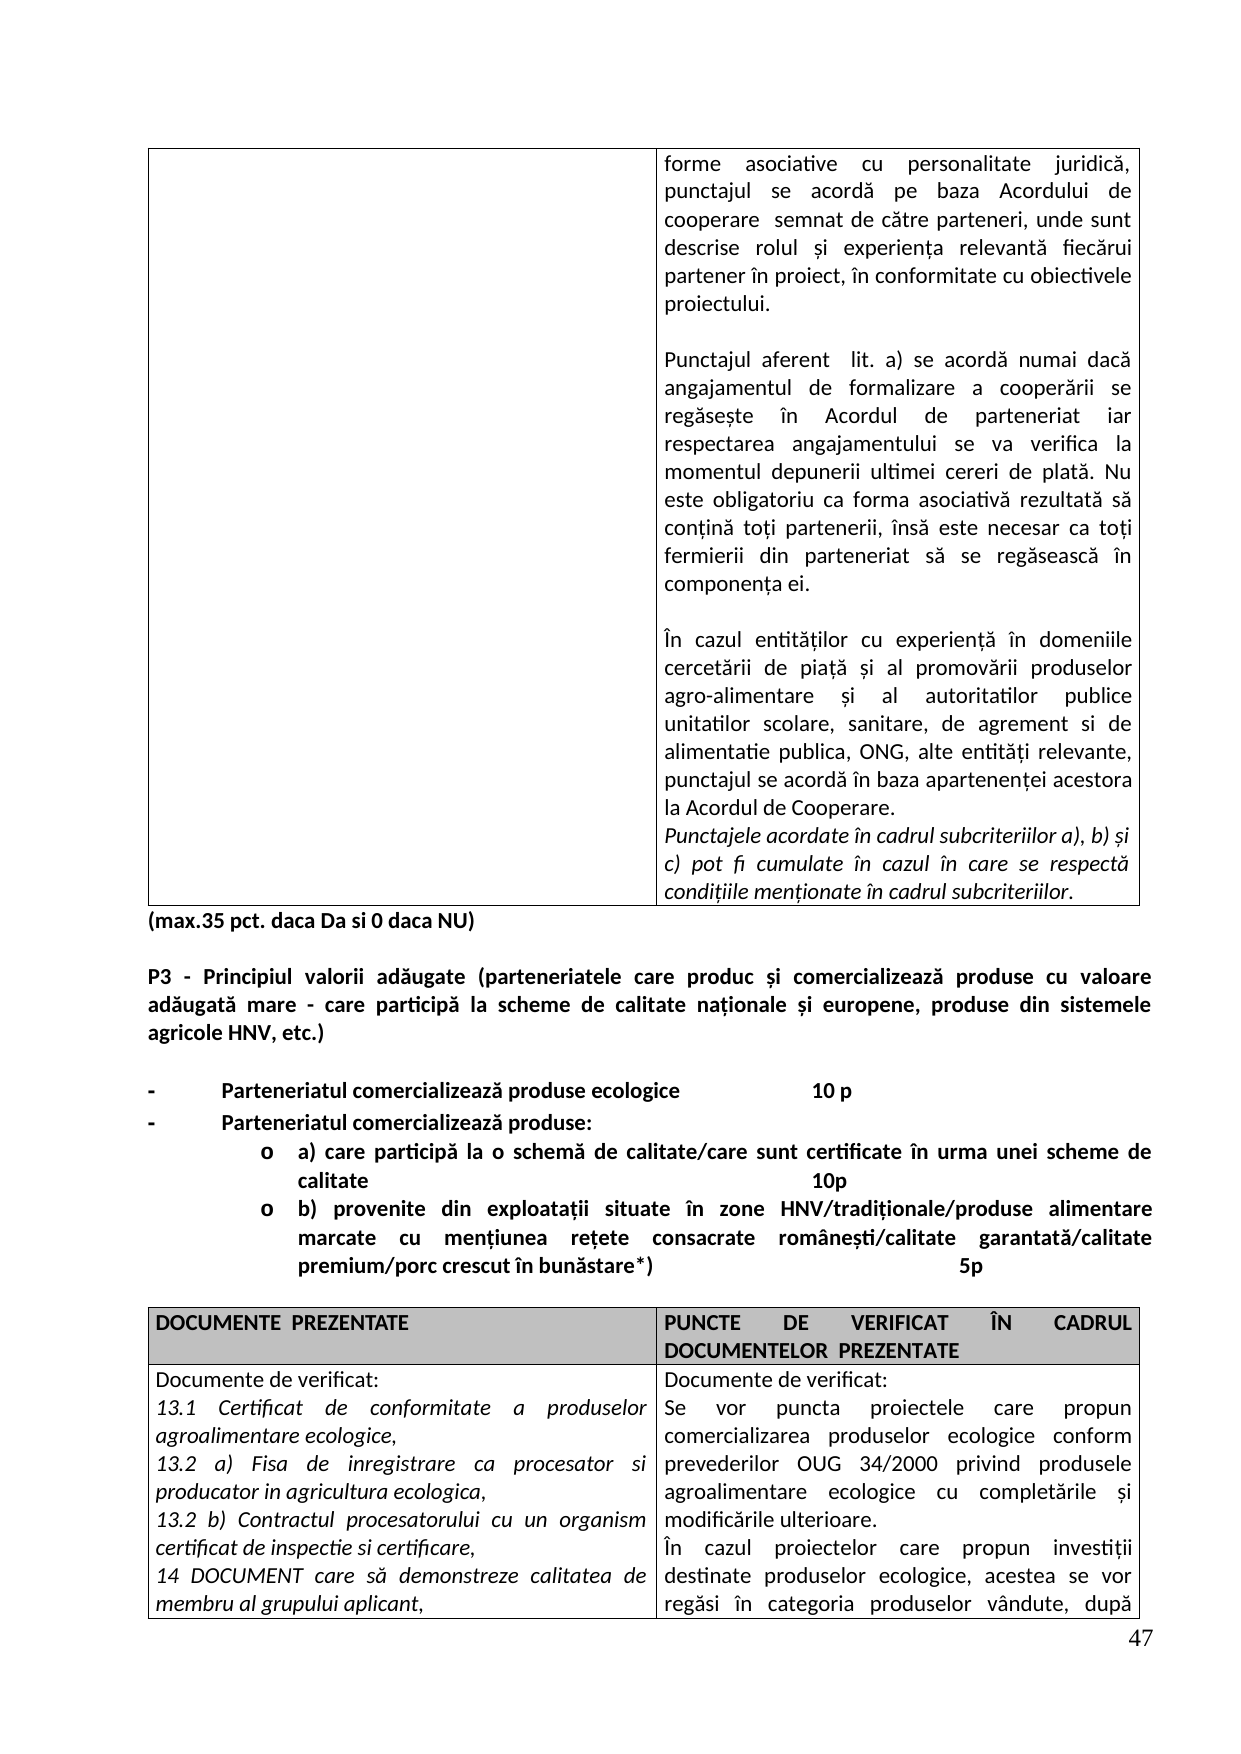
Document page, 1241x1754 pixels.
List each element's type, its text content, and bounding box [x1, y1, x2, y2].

text (max.35 pct. daca Da si 0 daca NU) [148, 906, 1153, 934]
list a) care participă la o schemă de calitate/care sunt certificate în urma unei scheme de calitate 10p [260, 1137, 1153, 1194]
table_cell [657, 149, 1139, 905]
list b) provenite din exploataţii situate în zone HNV/tradiționale/produse alimentare marcate cu mențiunea rețete consacrate românești/calitate garantată/calitate premium/porc crescut în bunăstare*) 5p [260, 1194, 1153, 1279]
text P3 - Principiul valorii adăugate (parteneriatele care produc și comercializează produse cu valoare adăugată mare - care participă la scheme de calitate naționale și europene, produse din sistemele agricole HNV, etc.) [148, 962, 1153, 1046]
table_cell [149, 1365, 656, 1618]
table_header DOCUMENTE PREZENTATE [149, 1308, 656, 1364]
list Parteneriatul comercializează produse: [148, 1106, 1153, 1137]
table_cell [149, 149, 656, 905]
list Parteneriatul comercializează produse ecologice 10 p [148, 1074, 1153, 1106]
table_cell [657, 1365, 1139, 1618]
table_header PUNCTE DE VERIFICAT ÎN CADRUL DOCUMENTELOR PREZENTATE [657, 1308, 1139, 1364]
